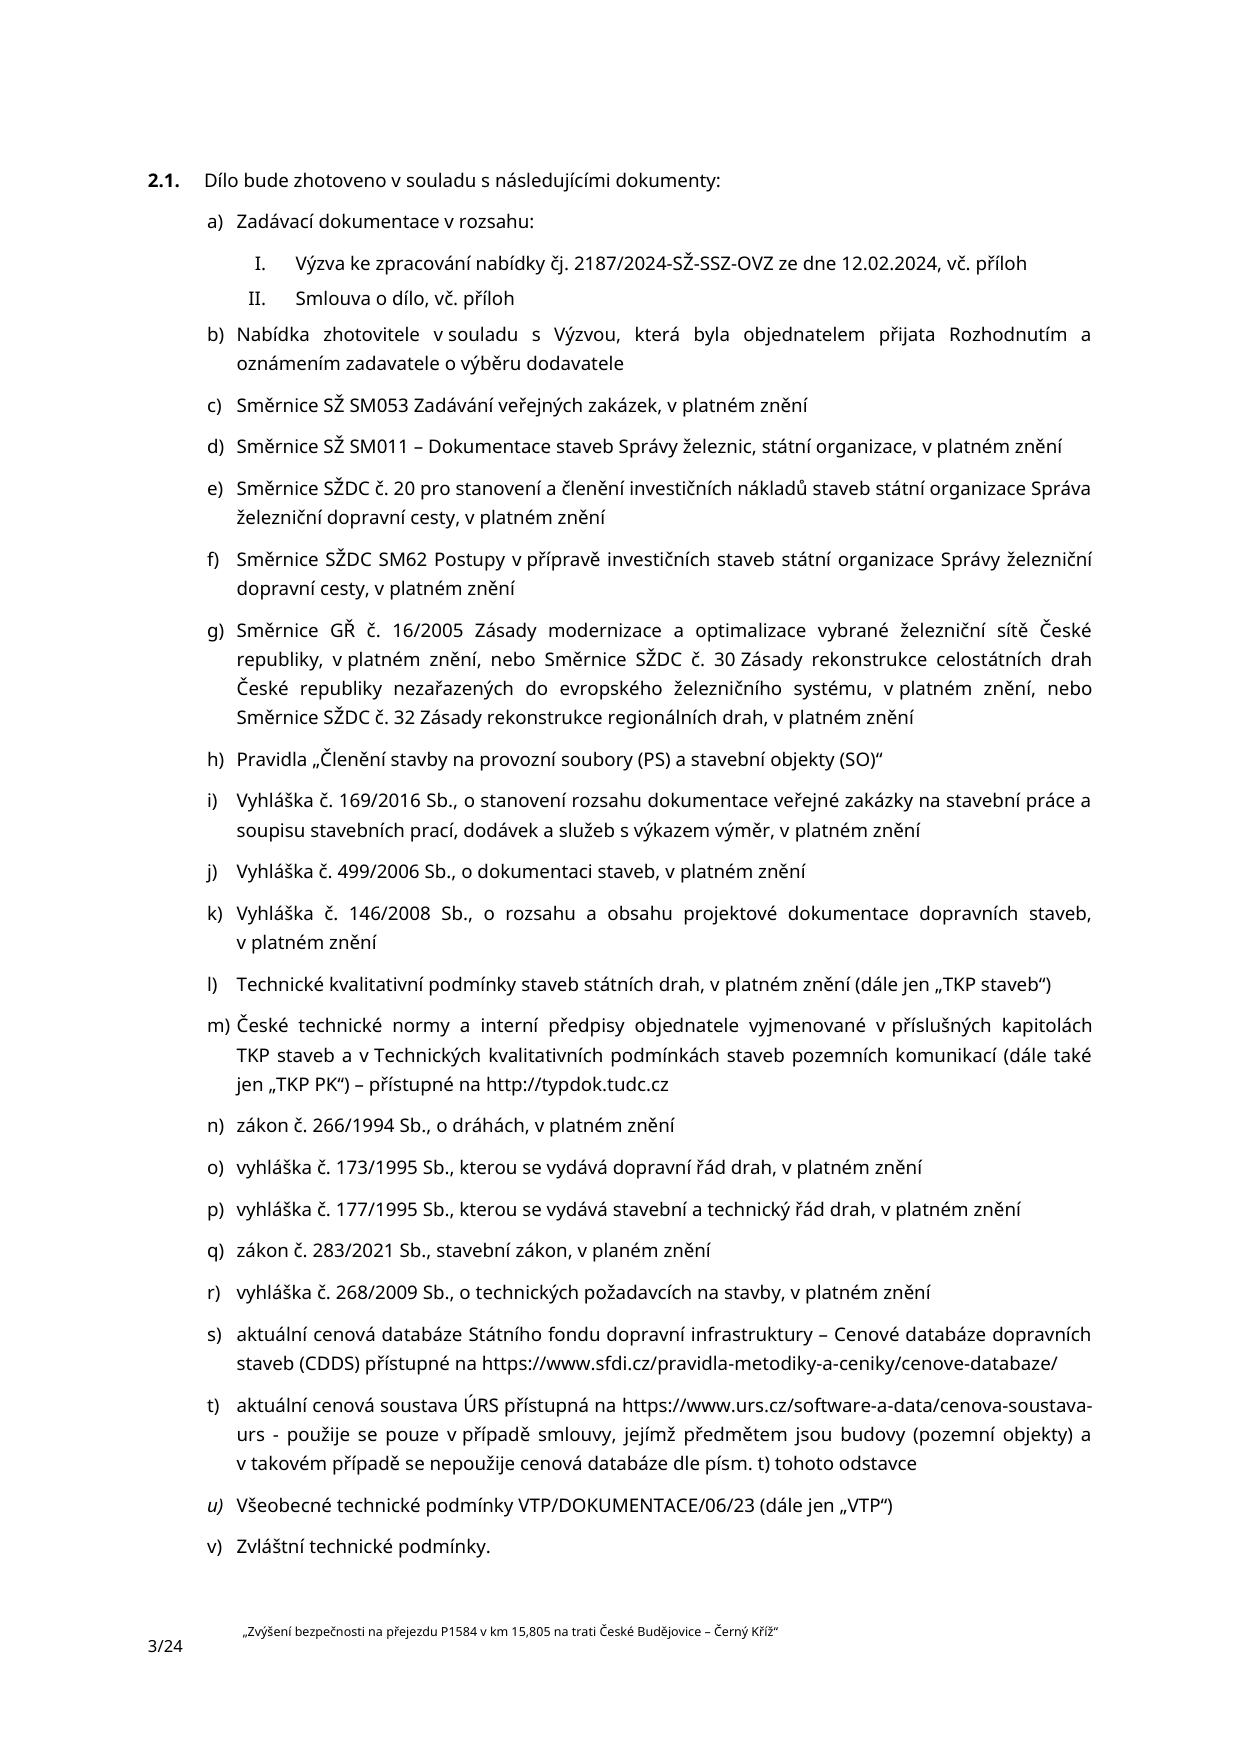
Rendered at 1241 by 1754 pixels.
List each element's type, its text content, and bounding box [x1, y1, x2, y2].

list Vyhláška č. 169/2016 Sb., o stanovení rozsahu dokumentace veřejné zakázky na stavební práce a soupisu stavebních prací, dodávek a služeb s výkazem výměr, v platném znění [207, 784, 1092, 843]
list Smlouva o dílo, vč. příloh [266, 282, 1092, 312]
list Pravidla „Členění stavby na provozní soubory (PS) a stavební objekty (SO)“ [207, 743, 1092, 772]
list Směrnice GŘ č. 16/2005 Zásady modernizace a optimalizace vybrané železniční sítě České republiky, v platném znění, nebo Směrnice SŽDC č. 30 Zásady rekonstrukce celostátních drah České republiky nezařazených do evropského železničního systému, v platném znění, nebo Směrnice SŽDC č. 32 Zásady rekonstrukce regionálních drah, v platném znění [207, 614, 1092, 730]
list Vyhláška č. 499/2006 Sb., o dokumentaci staveb, v platném znění [207, 855, 1092, 884]
list Směrnice SŽ SM053 Zadávání veřejných zakázek, v platném znění [207, 389, 1092, 418]
list Nabídka zhotovitele v souladu s Výzvou, která byla objednatelem přijata Rozhodnutím a oznámením zadavatele o výběru dodavatele [207, 318, 1092, 376]
list vyhláška č. 173/1995 Sb., kterou se vydává dopravní řád drah, v platném znění [207, 1151, 1092, 1180]
list zákon č. 266/1994 Sb., o dráhách, v platném znění [207, 1109, 1092, 1139]
list Směrnice SŽ SM011 – Dokumentace staveb Správy železnic, státní organizace, v platném znění [207, 430, 1092, 459]
list Zadávací dokumentace v rozsahu: [207, 205, 1092, 234]
list Směrnice SŽDC č. 20 pro stanovení a členění investičních nákladů staveb státní organizace Správa železniční dopravní cesty, v platném znění [207, 472, 1092, 530]
list Zvláštní technické podmínky. [207, 1530, 1092, 1559]
list aktuální cenová databáze Státního fondu dopravní infrastruktury – Cenové databáze dopravních staveb (CDDS) přístupné na https://www.sfdi.cz/pravidla-metodiky-a-ceniky/cenove-databaze/ [207, 1318, 1092, 1376]
list aktuální cenová soustava ÚRS přístupná na https://www.urs.cz/software-a-data/cenova-soustava-urs - použije se pouze v případě smlouvy, jejímž předmětem jsou budovy (pozemní objekty) a v takovém případě se nepoužije cenová databáze dle písm. t) tohoto odstavce [207, 1389, 1092, 1476]
list Technické kvalitativní podmínky staveb státních drah, v platném znění (dále jen „TKP staveb“) [207, 968, 1092, 997]
text 2.1. Dílo bude zhotoveno v souladu s následujícími dokumenty: [148, 167, 1092, 193]
list vyhláška č. 268/2009 Sb., o technických požadavcích na stavby, v platném znění [207, 1276, 1092, 1305]
list Směrnice SŽDC SM62 Postupy v přípravě investičních staveb státní organizace Správy železniční dopravní cesty, v platném znění [207, 543, 1092, 601]
list zákon č. 283/2021 Sb., stavební zákon, v planém znění [207, 1234, 1092, 1264]
list vyhláška č. 177/1995 Sb., kterou se vydává stavební a technický řád drah, v platném znění [207, 1193, 1092, 1222]
list Výzva ke zpracování nabídky čj. 2187/2024-SŽ-SSZ-OVZ ze dne 12.02.2024, vč. příloh [266, 247, 1092, 276]
list České technické normy a interní předpisy objednatele vyjmenované v příslušných kapitolách TKP staveb a v Technických kvalitativních podmínkách staveb pozemních komunikací (dále také jen „TKP PK“) – přístupné na http://typdok.tudc.cz [207, 1009, 1092, 1097]
list Všeobecné technické podmínky VTP/DOKUMENTACE/06/23 (dále jen „VTP“) [207, 1489, 1092, 1518]
list Vyhláška č. 146/2008 Sb., o rozsahu a obsahu projektové dokumentace dopravních staveb, v platném znění [207, 897, 1092, 955]
